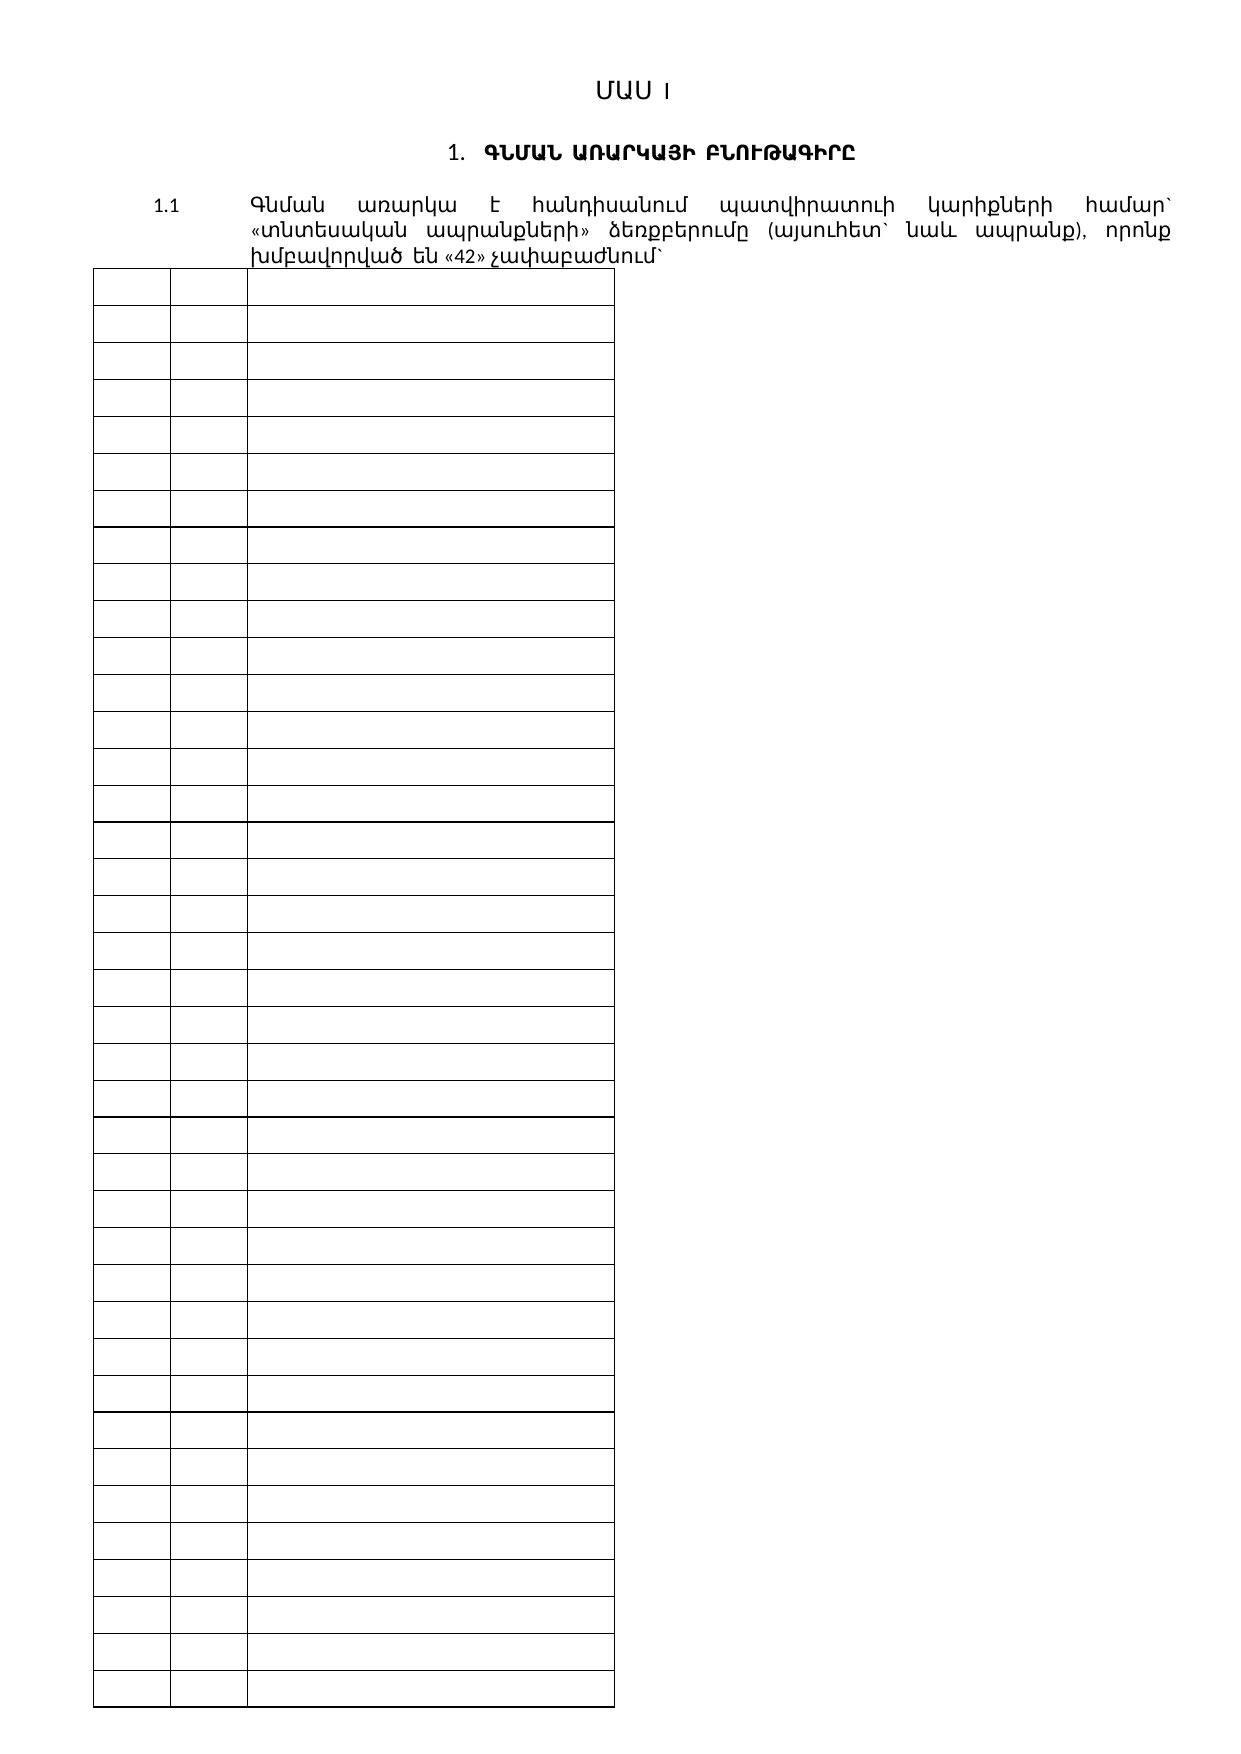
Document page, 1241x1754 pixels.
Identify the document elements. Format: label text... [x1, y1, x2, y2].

subtitle Գնման առարկա է հանդիսանում պատվիրատուի կարիքների համար` «տնտեսական ապրանքների» ձեռքբերումը (այսուհետ` նաև ապրանք), որոնք խմբավորված են «42» չափաբաժնում` [153, 192, 1171, 268]
list ԳՆՄԱՆ ԱՌԱՐԿԱՅԻ ԲՆՈՒԹԱԳԻՐԸ [131, 136, 1171, 167]
text ՄԱՍ I [94, 75, 1171, 106]
